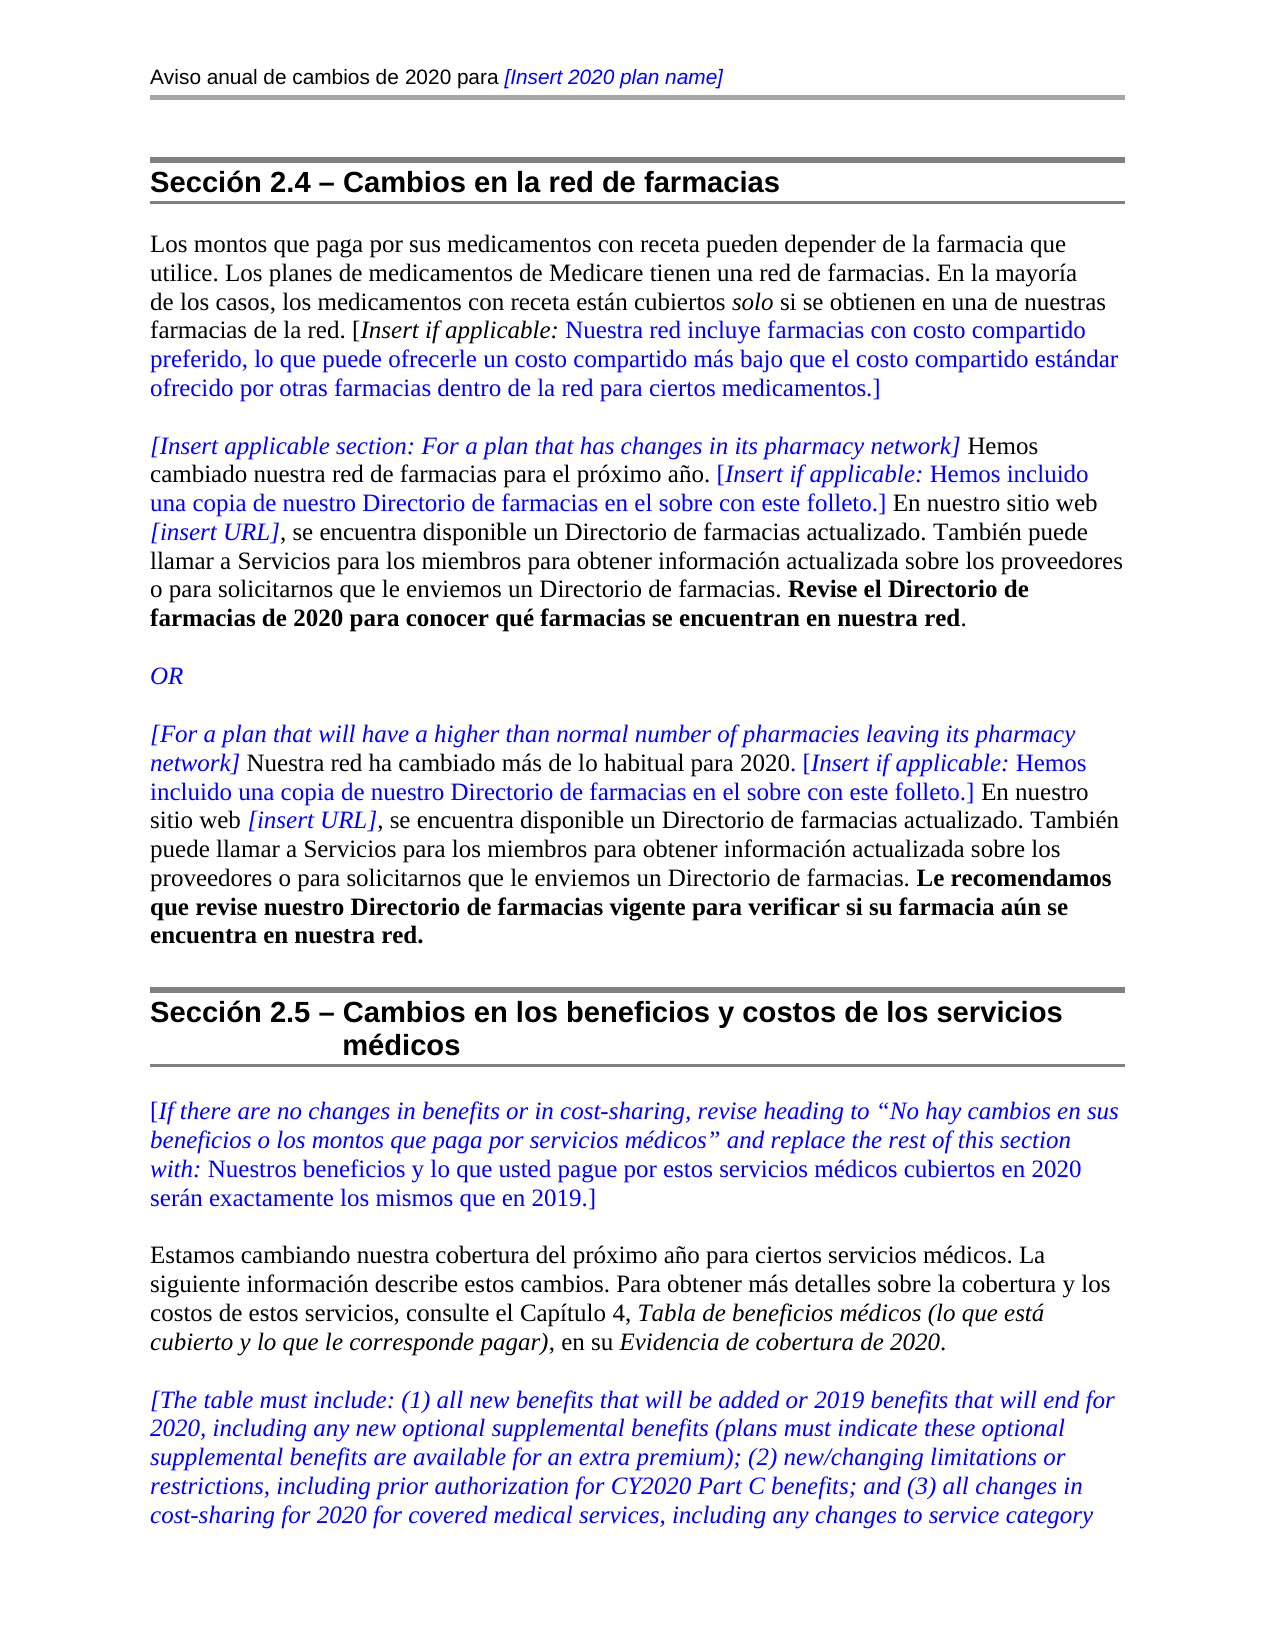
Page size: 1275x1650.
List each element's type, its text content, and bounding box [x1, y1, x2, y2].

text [150, 1385, 1125, 1528]
text [If there are no changes in benefits or in cost-sharing, revise heading to “No hay cambios en sus beneficios o los montos que paga por servicios médicos” and replace the rest of this section with: Nuestros beneficios y lo que usted pague por estos servicios médicos cubiertos en 2020 serán exactamente los mismos que en 2019.] [150, 1096, 1125, 1211]
text Estamos cambiando nuestra cobertura del próximo año para ciertos servicios médicos. La siguiente información describe estos cambios. Para obtener más detalles sobre la cobertura y los costos de estos servicios, consulte el Capítulo 4, Tabla de beneficios médicos (lo que está cubierto y lo que le corresponde pagar), en su Evidencia de cobertura de 2020. [150, 1241, 1125, 1356]
text [For a plan that will have a higher than normal number of pharmacies leaving its pharmacy network] Nuestra red ha cambiado más de lo habitual para 2020. [Insert if applicable: Hemos incluido una copia de nuestro Directorio de farmacias en el sobre con este folleto.] En nuestro sitio web [insert URL], se encuentra disponible un Directorio de farmacias actualizado. También puede llamar a Servicios para los miembros para obtener información actualizada sobre los proveedores o para solicitarnos que le enviemos un Directorio de farmacias. Le recomendamos que revise nuestro Directorio de farmacias vigente para verificar si su farmacia aún se encuentra en nuestra red. [150, 719, 1125, 949]
subtitle Sección 2.4 – Cambios en la red de farmacias [150, 163, 1125, 201]
text OR [150, 661, 1125, 690]
subtitle Sección 2.5 – Cambios en los beneficios y costos de los servicios médicos [150, 993, 1125, 1064]
text [Insert applicable section: For a plan that has changes in its pharmacy network] Hemos cambiado nuestra red de farmacias para el próximo año. [Insert if applicable: Hemos incluido una copia de nuestro Directorio de farmacias en el sobre con este folleto.] En nuestro sitio web [insert URL], se encuentra disponible un Directorio de farmacias actualizado. También puede llamar a Servicios para los miembros para obtener información actualizada sobre los proveedores o para solicitarnos que le enviemos un Directorio de farmacias. Revise el Directorio de farmacias de 2020 para conocer qué farmacias se encuentran en nuestra red. [150, 431, 1125, 632]
text Los montos que paga por sus medicamentos con receta pueden depender de la farmacia que utilice. Los planes de medicamentos de Medicare tienen una red de farmacias. En la mayoría de los casos, los medicamentos con receta están cubiertos solo si se obtienen en una de nuestras farmacias de la red. [Insert if applicable: Nuestra red incluye farmacias con costo compartido preferido, lo que puede ofrecerle un costo compartido más bajo que el costo compartido estándar ofrecido por otras farmacias dentro de la red para ciertos medicamentos.] [150, 229, 1125, 402]
